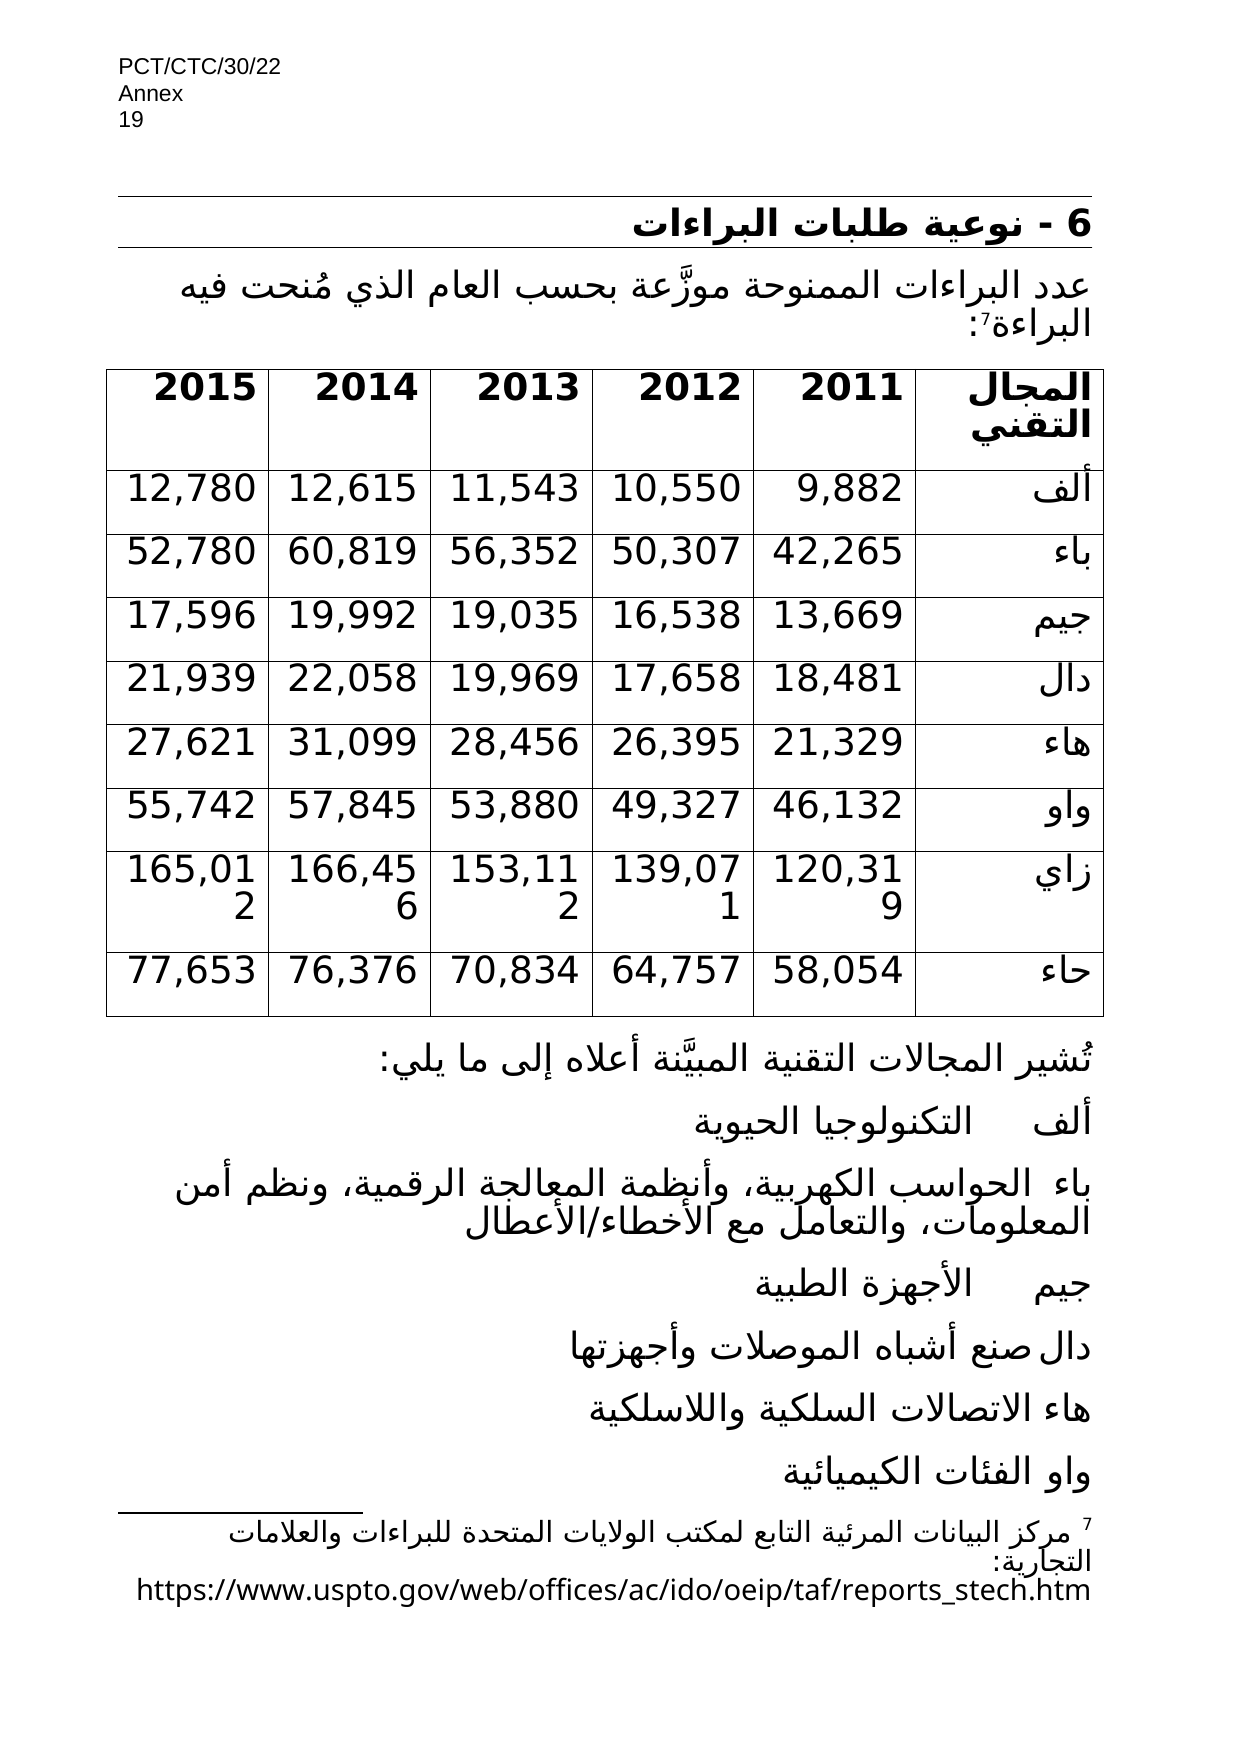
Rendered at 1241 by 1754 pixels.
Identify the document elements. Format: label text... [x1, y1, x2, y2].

text هاء الاتصالات السلكية واللاسلكية [118, 1392, 1092, 1429]
text دال صنع أشباه الموصلات وأجهزتها [118, 1329, 1092, 1367]
table_header 2015 [107, 370, 268, 470]
table_cell 46,132 [754, 789, 915, 851]
table_cell 55,742 [107, 789, 268, 851]
table_cell 60,819 [269, 535, 430, 597]
text باء الحواسب الكهربية، وأنظمة المعالجة الرقمية، ونظم أمن المعلومات، والتعامل مع الأخطاء/الأعطال [118, 1167, 1092, 1242]
table_cell زاي [916, 852, 1103, 952]
table_cell 12,780 [107, 471, 268, 533]
table_header 2011 [754, 370, 915, 470]
table_cell 56,352 [431, 535, 592, 597]
table_cell 52,780 [107, 535, 268, 597]
table_cell دال [916, 662, 1103, 724]
text 6 - نوعية طلبات البراءات [118, 197, 1092, 247]
text تُشير المجالات التقنية المبيَّنة أعلاه إلى ما يلي: [118, 1042, 1092, 1079]
text واو الفئات الكيميائية [118, 1454, 1092, 1492]
table_cell 19,035 [431, 598, 592, 661]
table_cell 42,265 [754, 535, 915, 597]
text ألف التكنولوجيا الحيوية [118, 1104, 1092, 1142]
table_cell 165,012 [107, 852, 268, 952]
table_cell باء [916, 535, 1103, 597]
table_cell 58,054 [754, 953, 915, 1016]
text جيم الأجهزة الطبية [118, 1267, 1092, 1304]
table_header المجال التقني [916, 370, 1103, 470]
table_header 2013 [431, 370, 592, 470]
table_cell 19,969 [431, 662, 592, 724]
table_cell 76,376 [269, 953, 430, 1016]
table_cell 153,112 [431, 852, 592, 952]
table_cell 16,538 [593, 598, 753, 661]
table_cell 77,653 [107, 953, 268, 1016]
table_cell واو [916, 789, 1103, 851]
table_cell 21,939 [107, 662, 268, 724]
table_cell 64,757 [593, 953, 753, 1016]
table_cell حاء [916, 953, 1103, 1016]
table_cell 49,327 [593, 789, 753, 851]
table_cell ألف [916, 471, 1103, 533]
table_cell 21,329 [754, 725, 915, 788]
table_cell 31,099 [269, 725, 430, 788]
table_cell 13,669 [754, 598, 915, 661]
table_header 2012 [593, 370, 753, 470]
table_cell 27,621 [107, 725, 268, 788]
table_cell 19,992 [269, 598, 430, 661]
table_cell 9,882 [754, 471, 915, 533]
table_cell 139,071 [593, 852, 753, 952]
table_cell 18,481 [754, 662, 915, 724]
table_cell 120,319 [754, 852, 915, 952]
table_header 2014 [269, 370, 430, 470]
table_cell 26,395 [593, 725, 753, 788]
table_cell جيم [916, 598, 1103, 661]
table_cell 11,543 [431, 471, 592, 533]
table_cell 28,456 [431, 725, 592, 788]
table_cell 70,834 [431, 953, 592, 1016]
text عدد البراءات الممنوحة موزَّعة بحسب العام الذي مُنحت فيه البراءة: [118, 269, 1092, 344]
table_cell 50,307 [593, 535, 753, 597]
table_cell 17,596 [107, 598, 268, 661]
table_cell 166,456 [269, 852, 430, 952]
table_cell 10,550 [593, 471, 753, 533]
table_cell 53,880 [431, 789, 592, 851]
table_cell 12,615 [269, 471, 430, 533]
table_cell 22,058 [269, 662, 430, 724]
table_cell هاء [916, 725, 1103, 788]
table_cell 57,845 [269, 789, 430, 851]
table_cell 17,658 [593, 662, 753, 724]
